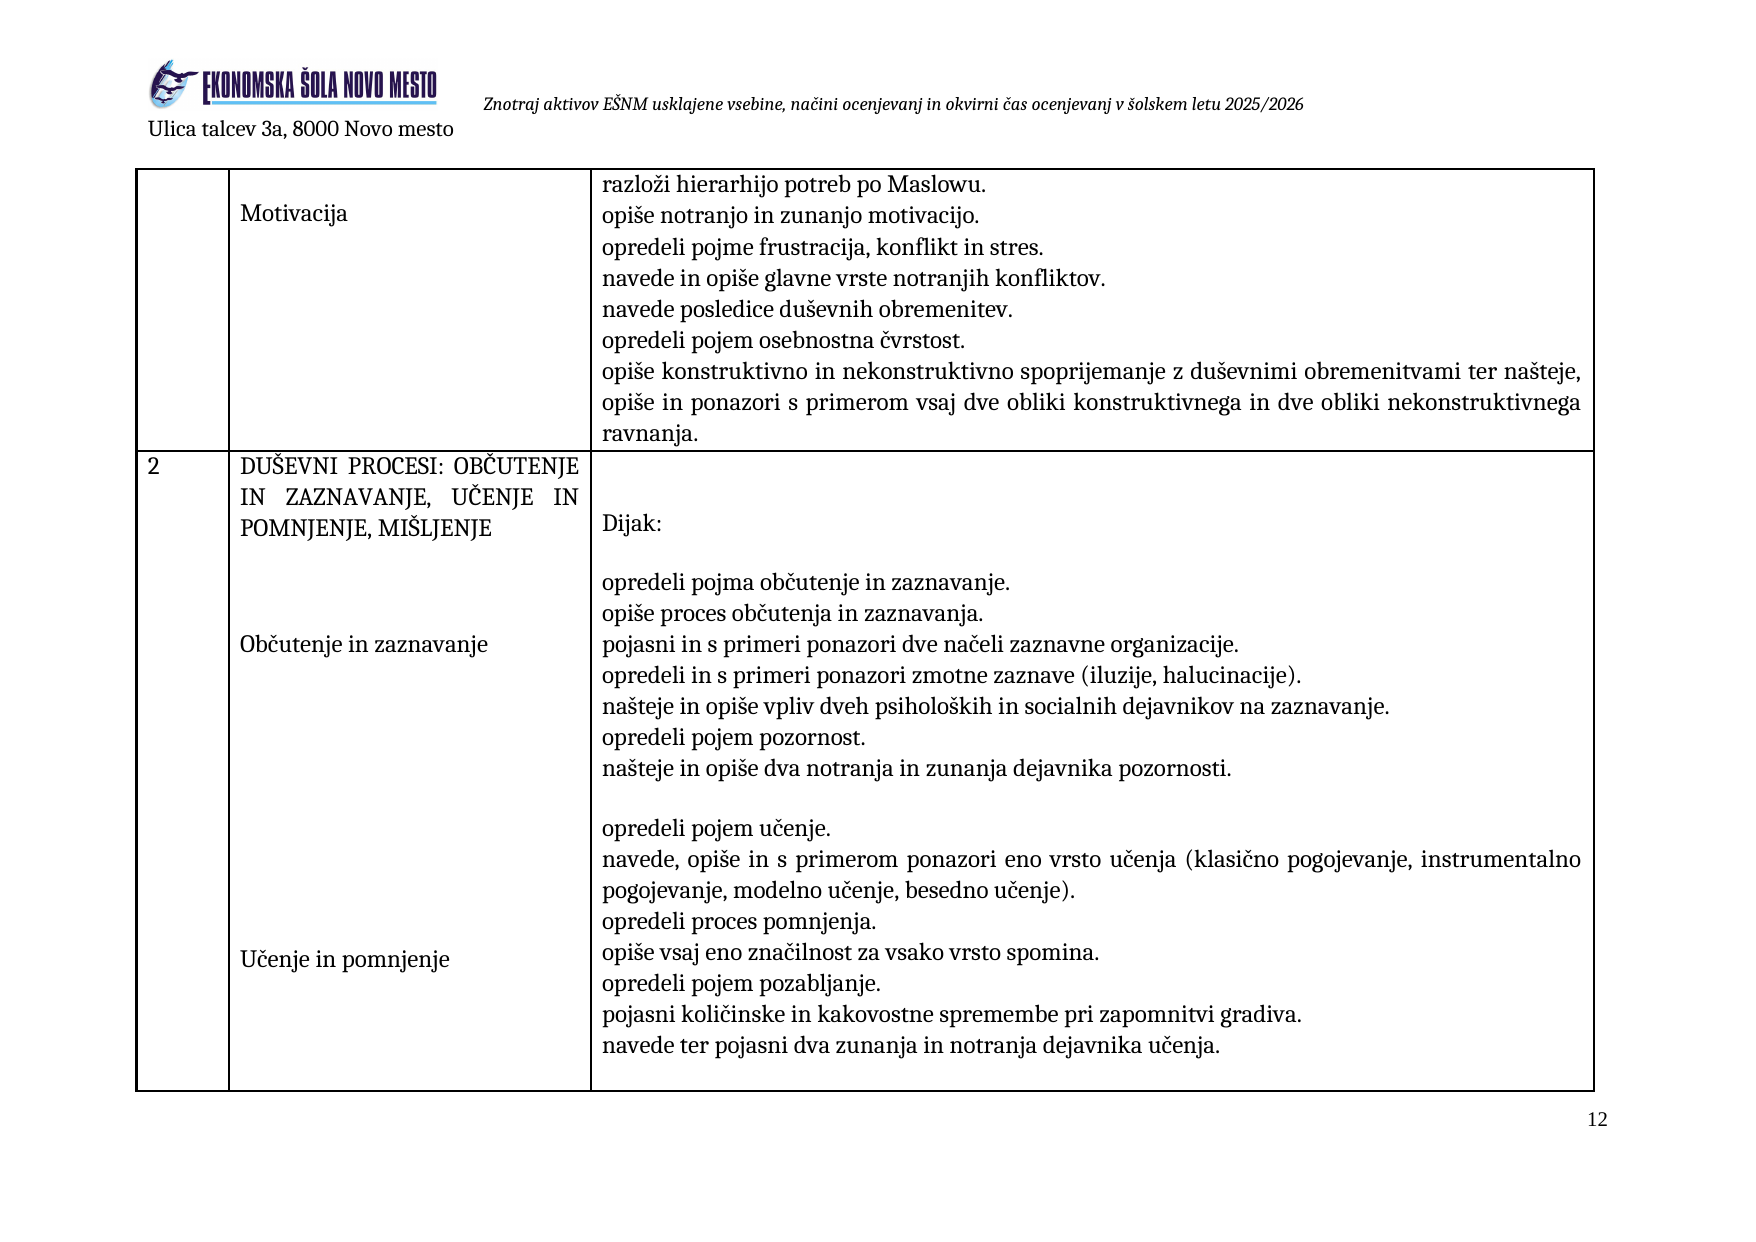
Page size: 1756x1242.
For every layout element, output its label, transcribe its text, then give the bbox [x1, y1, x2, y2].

table_cell PREDMET IN METODE PSIHOLOGIJE TER DUŠEVNI PROCESI: ČUSTVA, MOTIVACIJA Predmet in metode psihologije Čustva Motivacija [230, 170, 590, 449]
table_cell 2 [138, 452, 228, 1090]
picture [147, 58, 439, 111]
table_cell DUŠEVNI PROCESI: OBČUTENJE IN ZAZNAVANJE, UČENJE IN POMNJENJE, MIŠLJENJE Občutenje in zaznavanje Učenje in pomnjenje Mišljenje [230, 452, 590, 1090]
table_cell 1 [138, 170, 228, 449]
